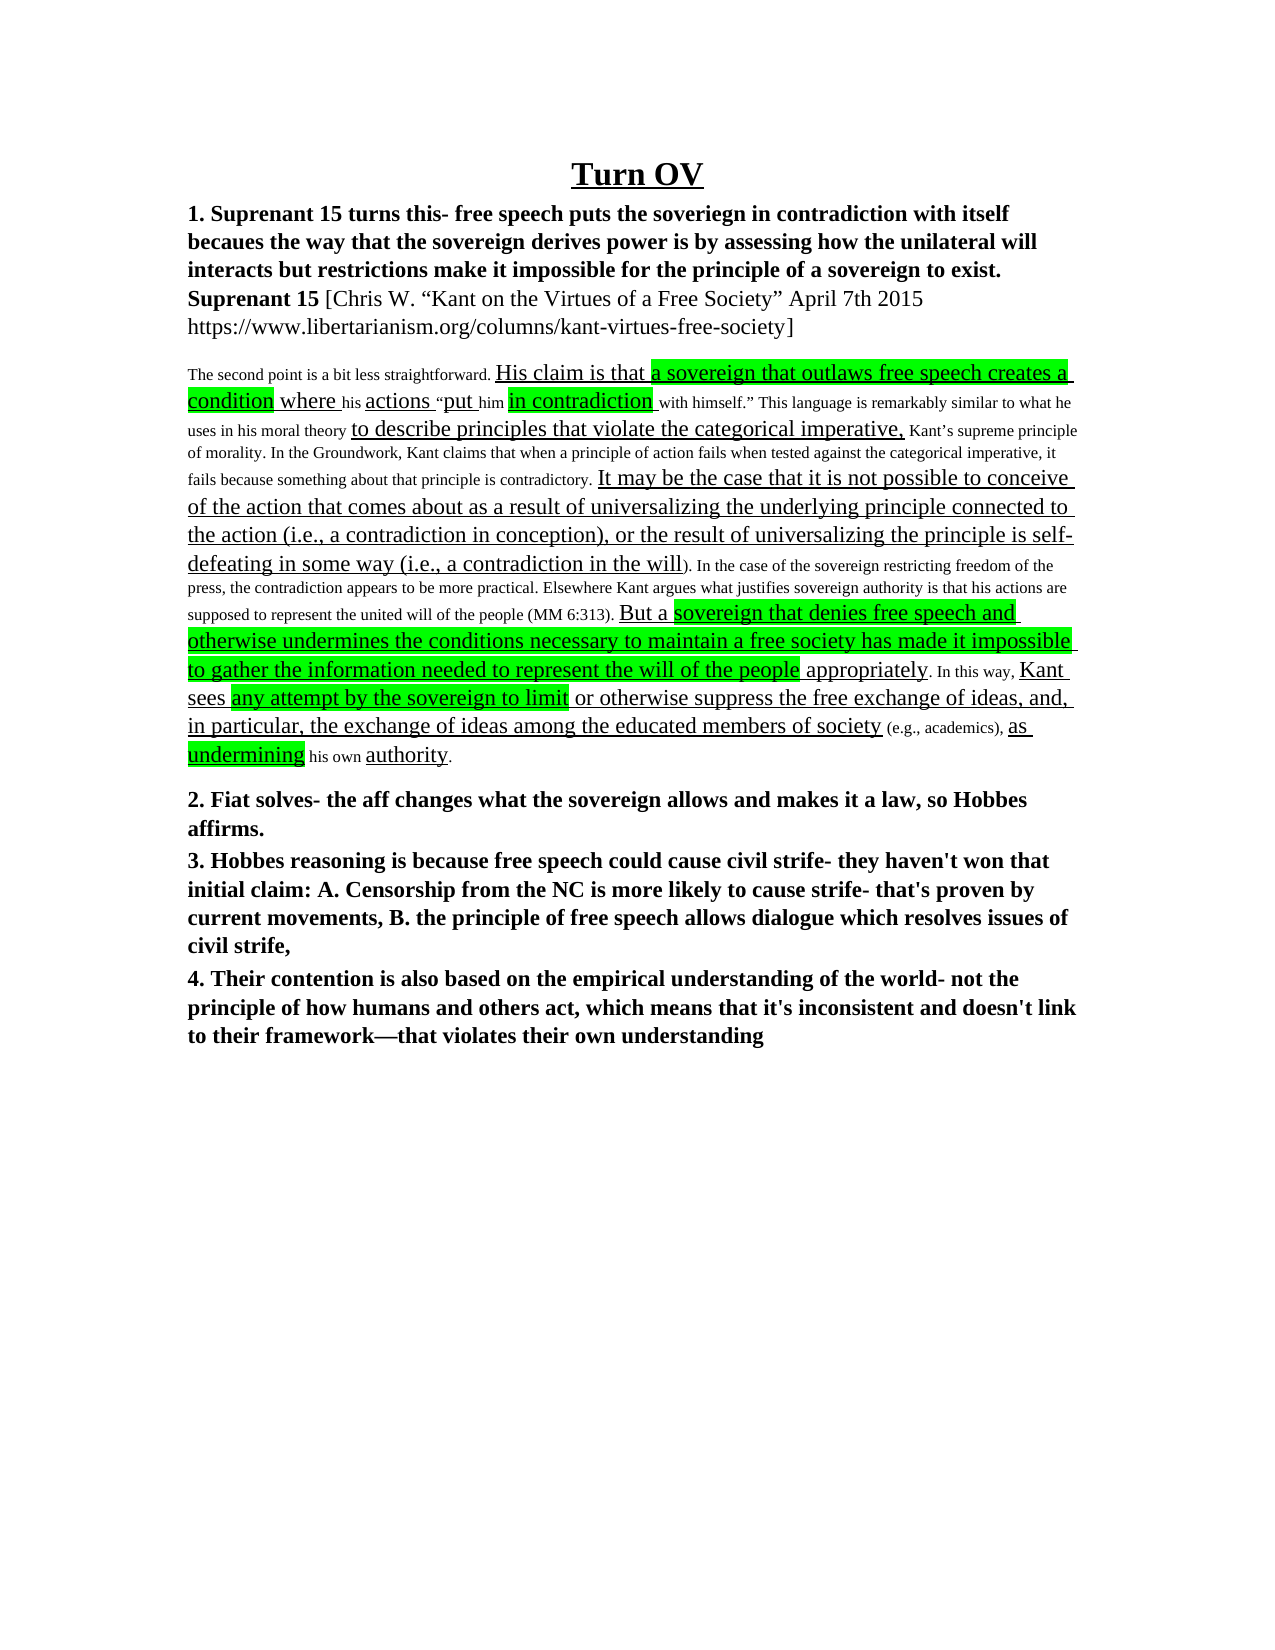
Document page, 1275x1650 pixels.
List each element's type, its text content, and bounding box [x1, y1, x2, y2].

subtitle 4. Their contention is also based on the empirical understanding of the world- not the principle of how humans and others act, which means that it's inconsistent and doesn't link to their framework—that violates their own understanding [187, 965, 1087, 1048]
text The second point is a bit less straightforward. His claim is that a sovereign that outlaws free speech creates a condition where his actions “put him in contradiction with himself.” This language is remarkably similar to what he uses in his moral theory to describe principles that violate the categorical imperative, Kant’s supreme principle of morality. In the Groundwork, Kant claims that when a principle of action fails when tested against the categorical imperative, it fails because something about that principle is contradictory. It may be the case that it is not possible to conceive of the action that comes about as a result of universalizing the underlying principle connected to the action (i.e., a contradiction in conception), or the result of universalizing the principle is self-defeating in some way (i.e., a contradiction in the will). In the case of the sovereign restricting freedom of the press, the contradiction appears to be more practical. Elsewhere Kant argues what justifies sovereign authority is that his actions are supposed to represent the united will of the people (MM 6:313). But a sovereign that denies free speech and otherwise undermines the conditions necessary to maintain a free society has made it impossible to gather the information needed to represent the will of the people appropriately. In this way, Kant sees any attempt by the sovereign to limit or otherwise suppress the free exchange of ideas, and, in particular, the exchange of ideas among the educated members of society (e.g., academics), as undermining his own authority. [187, 358, 1087, 767]
subtitle 2. Fiat solves- the aff changes what the sovereign allows and makes it a law, so Hobbes affirms. [187, 786, 1087, 841]
subtitle Turn OV [187, 154, 1087, 192]
subtitle 1. Suprenant 15 turns this- free speech puts the soveriegn in contradiction with itself becaues the way that the sovereign derives power is by assessing how the unilateral will interacts but restrictions make it impossible for the principle of a sovereign to exist. [187, 200, 1087, 283]
text Suprenant 15 [Chris W. “Kant on the Virtues of a Free Society” April 7th 2015 https://www.libertarianism.org/columns/kant-virtues-free-society] [187, 285, 1087, 340]
subtitle 3. Hobbes reasoning is because free speech could cause civil strife- they haven't won that initial claim: A. Censorship from the NC is more likely to cause strife- that's proven by current movements, B. the principle of free speech allows dialogue which resolves issues of civil strife, [187, 847, 1087, 959]
